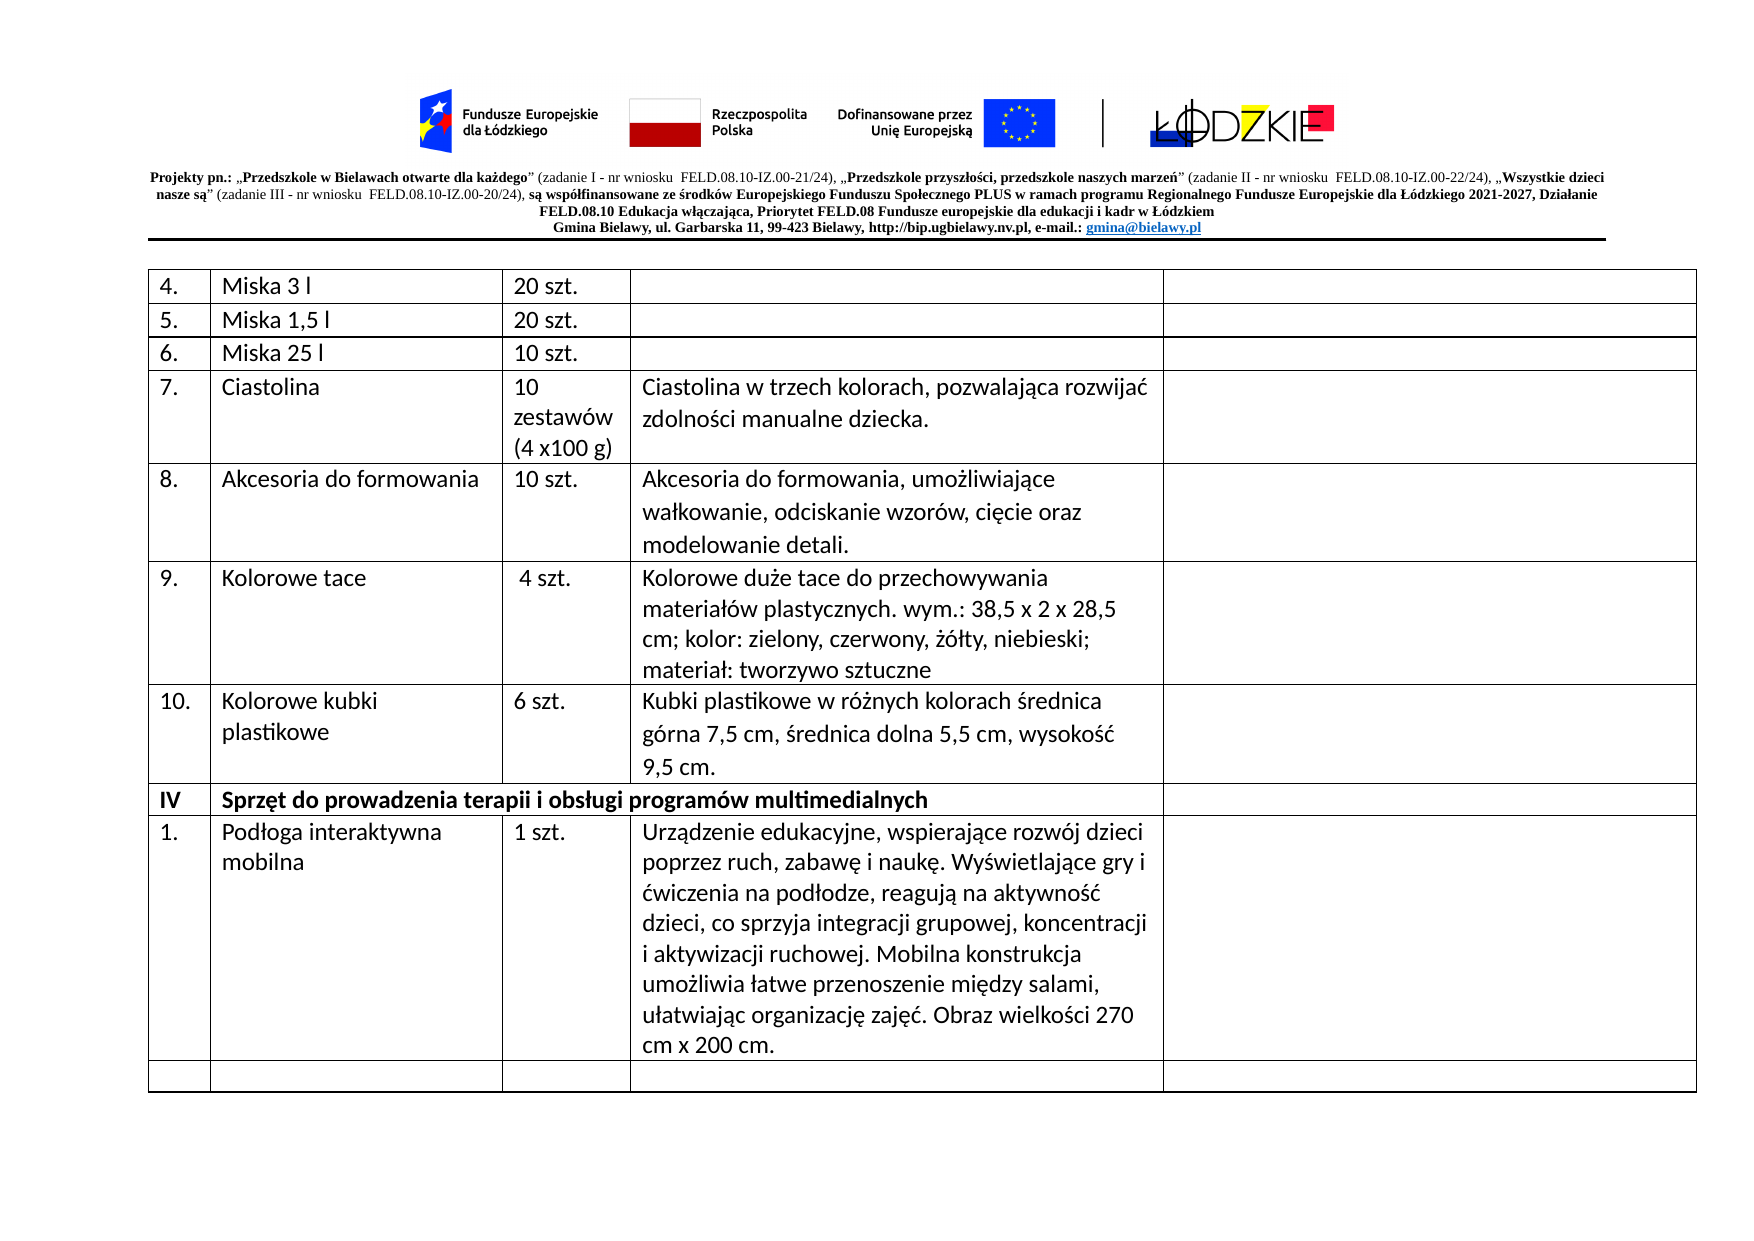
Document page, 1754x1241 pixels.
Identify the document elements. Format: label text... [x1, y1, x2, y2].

table_cell 9. [149, 562, 210, 684]
table_cell [1164, 1061, 1696, 1091]
table_cell [631, 270, 1163, 303]
table_cell 6 szt. [503, 685, 630, 783]
table_cell [1164, 304, 1696, 336]
table_cell 1. [149, 816, 210, 1060]
table_cell [1164, 562, 1696, 684]
table_cell [1164, 270, 1696, 303]
table_cell 20 szt. [503, 270, 630, 303]
table_cell Miska 25 l [211, 338, 502, 370]
table_cell Kubki plastikowe w różnych kolorach średnica górna 7,5 cm, średnica dolna 5,5 cm, wysokość 9,5 cm. [631, 685, 1163, 783]
table_cell Sprzęt do prowadzenia terapii i obsługi programów multimedialnych [211, 784, 1163, 815]
table_cell Kolorowe tace [211, 562, 502, 684]
table_cell 5. [149, 304, 210, 336]
table_cell [1164, 685, 1696, 783]
table_cell [503, 1061, 630, 1091]
table_cell 8. [149, 464, 210, 561]
table_cell Kolorowe duże tace do przechowywania materiałów plastycznych. wym.: 38,5 x 2 x 28,5 cm; kolor: zielony, czerwony, żółty, niebieski; materiał: tworzywo sztuczne [631, 562, 1163, 684]
table_cell 10 zestawów (4 x100 g) [503, 371, 630, 462]
table_cell Kolorowe kubki plastikowe [211, 685, 502, 783]
table_cell [149, 1061, 210, 1091]
table_cell 10 szt. [503, 464, 630, 561]
table_cell 7. [149, 371, 210, 462]
table_cell [211, 1061, 502, 1091]
table_cell Akcesoria do formowania [211, 464, 502, 561]
picture [405, 73, 1350, 169]
table_cell Miska 1,5 l [211, 304, 502, 336]
table_cell 10. [149, 685, 210, 783]
table_cell Urządzenie edukacyjne, wspierające rozwój dzieci poprzez ruch, zabawę i naukę. Wyświetlające gry i ćwiczenia na podłodze, reagują na aktywność dzieci, co sprzyja integracji grupowej, koncentracji i aktywizacji ruchowej. Mobilna konstrukcja umożliwia łatwe przenoszenie między salami, ułatwiając organizację zajęć. Obraz wielkości 270 cm x 200 cm. [631, 816, 1163, 1060]
table_cell [1164, 338, 1696, 370]
table_cell 10 szt. [503, 338, 630, 370]
table_cell [1164, 784, 1696, 815]
table_cell 20 szt. [503, 304, 630, 336]
table_cell 6. [149, 338, 210, 370]
table_cell Podłoga interaktywna mobilna [211, 816, 502, 1060]
table_cell [631, 338, 1163, 370]
table_cell [631, 304, 1163, 336]
table_cell Miska 3 l [211, 270, 502, 303]
table_cell Ciastolina [211, 371, 502, 462]
table_cell 1 szt. [503, 816, 630, 1060]
table_cell [1164, 371, 1696, 462]
table_cell Ciastolina w trzech kolorach, pozwalająca rozwijać zdolności manualne dziecka. [631, 371, 1163, 462]
table_cell IV [149, 784, 210, 815]
table_cell [1164, 816, 1696, 1060]
table_cell 4. [149, 270, 210, 303]
table_cell [1164, 464, 1696, 561]
table_cell [631, 1061, 1163, 1091]
table_cell Akcesoria do formowania, umożliwiające wałkowanie, odciskanie wzorów, cięcie oraz modelowanie detali. [631, 464, 1163, 561]
table_cell 4 szt. [503, 562, 630, 684]
